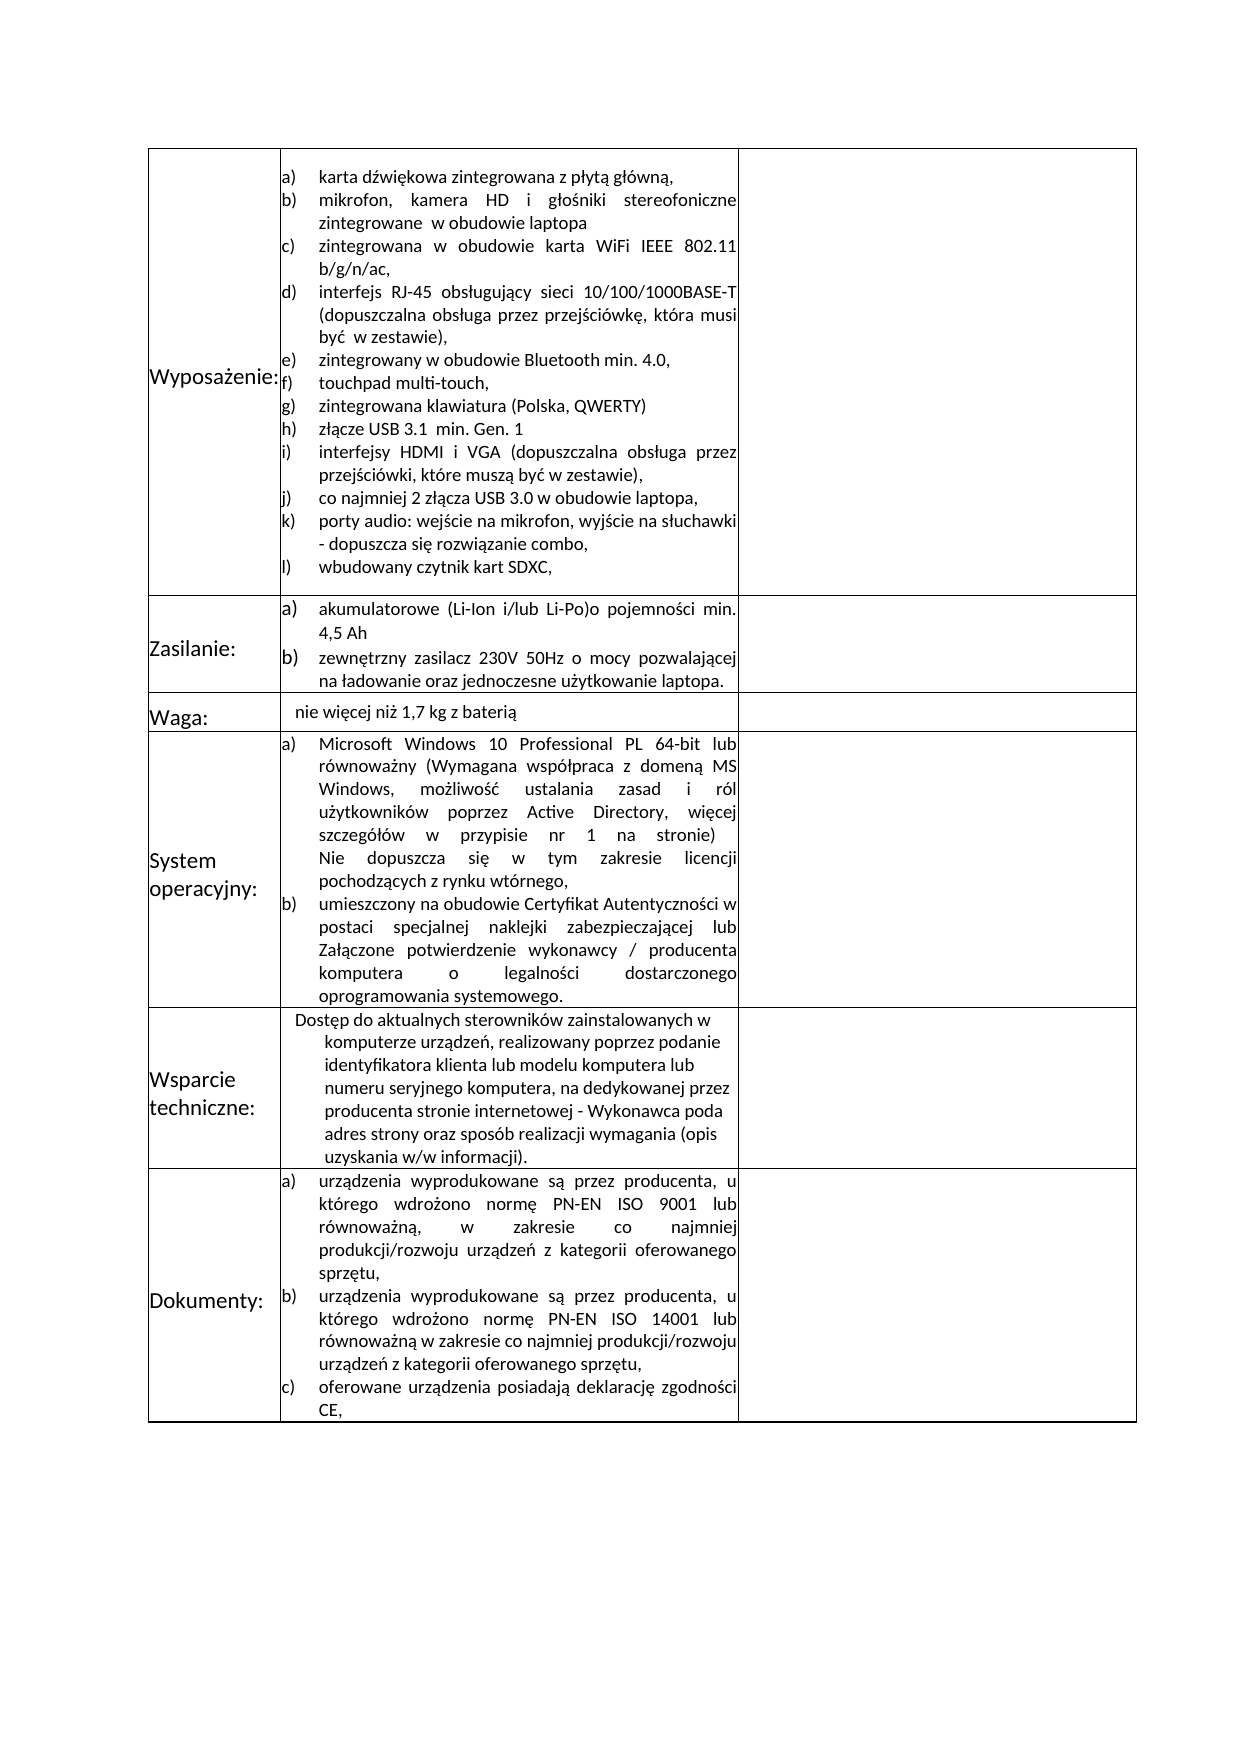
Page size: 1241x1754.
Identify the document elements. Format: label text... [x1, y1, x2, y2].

table_cell [739, 1008, 1136, 1168]
table_cell [739, 149, 1136, 594]
table_cell Microsoft Windows 10 Professional PL 64-bit lub równoważny (Wymagana współpraca z domeną MS Windows, możliwość ustalania zasad i ról użytkowników poprzez Active Directory, więcej szczegółów w przypisie nr 1 na stronie) Nie dopuszcza się w tym zakresie licencji pochodzących z rynku wtórnego, umieszczony na obudowie Certyfikat Autentyczności w postaci specjalnej naklejki zabezpieczającej lub Załączone potwierdzenie wykonawcy / producenta komputera o legalności dostarczonego oprogramowania systemowego. [281, 732, 738, 1007]
table_cell Wyposażenie: [149, 149, 280, 594]
table_cell akumulatorowe (Li-Ion i/lub Li-Po)o pojemności min. 4,5 Ah zewnętrzny zasilacz 230V 50Hz o mocy pozwalającej na ładowanie oraz jednoczesne użytkowanie laptopa. [281, 596, 738, 692]
table_cell [739, 1169, 1136, 1421]
table_cell Zasilanie: [149, 596, 280, 692]
table_cell [739, 596, 1136, 692]
table_cell nie więcej niż 1,7 kg z baterią [281, 693, 738, 731]
table_cell Dostęp do aktualnych sterowników zainstalowanych w komputerze urządzeń, realizowany poprzez podanie identyfikatora klienta lub modelu komputera lub numeru seryjnego komputera, na dedykowanej przez producenta stronie internetowej - Wykonawca poda adres strony oraz sposób realizacji wymagania (opis uzyskania w/w informacji). [281, 1008, 738, 1168]
table_cell Dokumenty: [149, 1169, 280, 1421]
table_cell Wsparcie techniczne: [149, 1008, 280, 1168]
table_cell [739, 693, 1136, 731]
table_cell System operacyjny: [149, 732, 280, 1007]
table_cell karta dźwiękowa zintegrowana z płytą główną, mikrofon, kamera HD i głośniki stereofoniczne zintegrowane w obudowie laptopa zintegrowana w obudowie karta WiFi IEEE 802.11 b/g/n/ac, interfejs RJ-45 obsługujący sieci 10/100/1000BASE-T (dopuszczalna obsługa przez przejściówkę, która musi być w zestawie), zintegrowany w obudowie Bluetooth min. 4.0, touchpad multi-touch, zintegrowana klawiatura (Polska, QWERTY) złącze USB 3.1 min. Gen. 1 interfejsy HDMI i VGA (dopuszczalna obsługa przez przejściówki, które muszą być w zestawie), co najmniej 2 złącza USB 3.0 w obudowie laptopa, porty audio: wejście na mikrofon, wyjście na słuchawki - dopuszcza się rozwiązanie combo, wbudowany czytnik kart SDXC, [281, 149, 738, 594]
table_cell Waga: [149, 693, 280, 731]
table_cell [739, 732, 1136, 1007]
table_cell urządzenia wyprodukowane są przez producenta, u którego wdrożono normę PN-EN ISO 9001 lub równoważną, w zakresie co najmniej produkcji/rozwoju urządzeń z kategorii oferowanego sprzętu, urządzenia wyprodukowane są przez producenta, u którego wdrożono normę PN-EN ISO 14001 lub równoważną w zakresie co najmniej produkcji/rozwoju urządzeń z kategorii oferowanego sprzętu, oferowane urządzenia posiadają deklarację zgodności CE, [281, 1169, 738, 1421]
